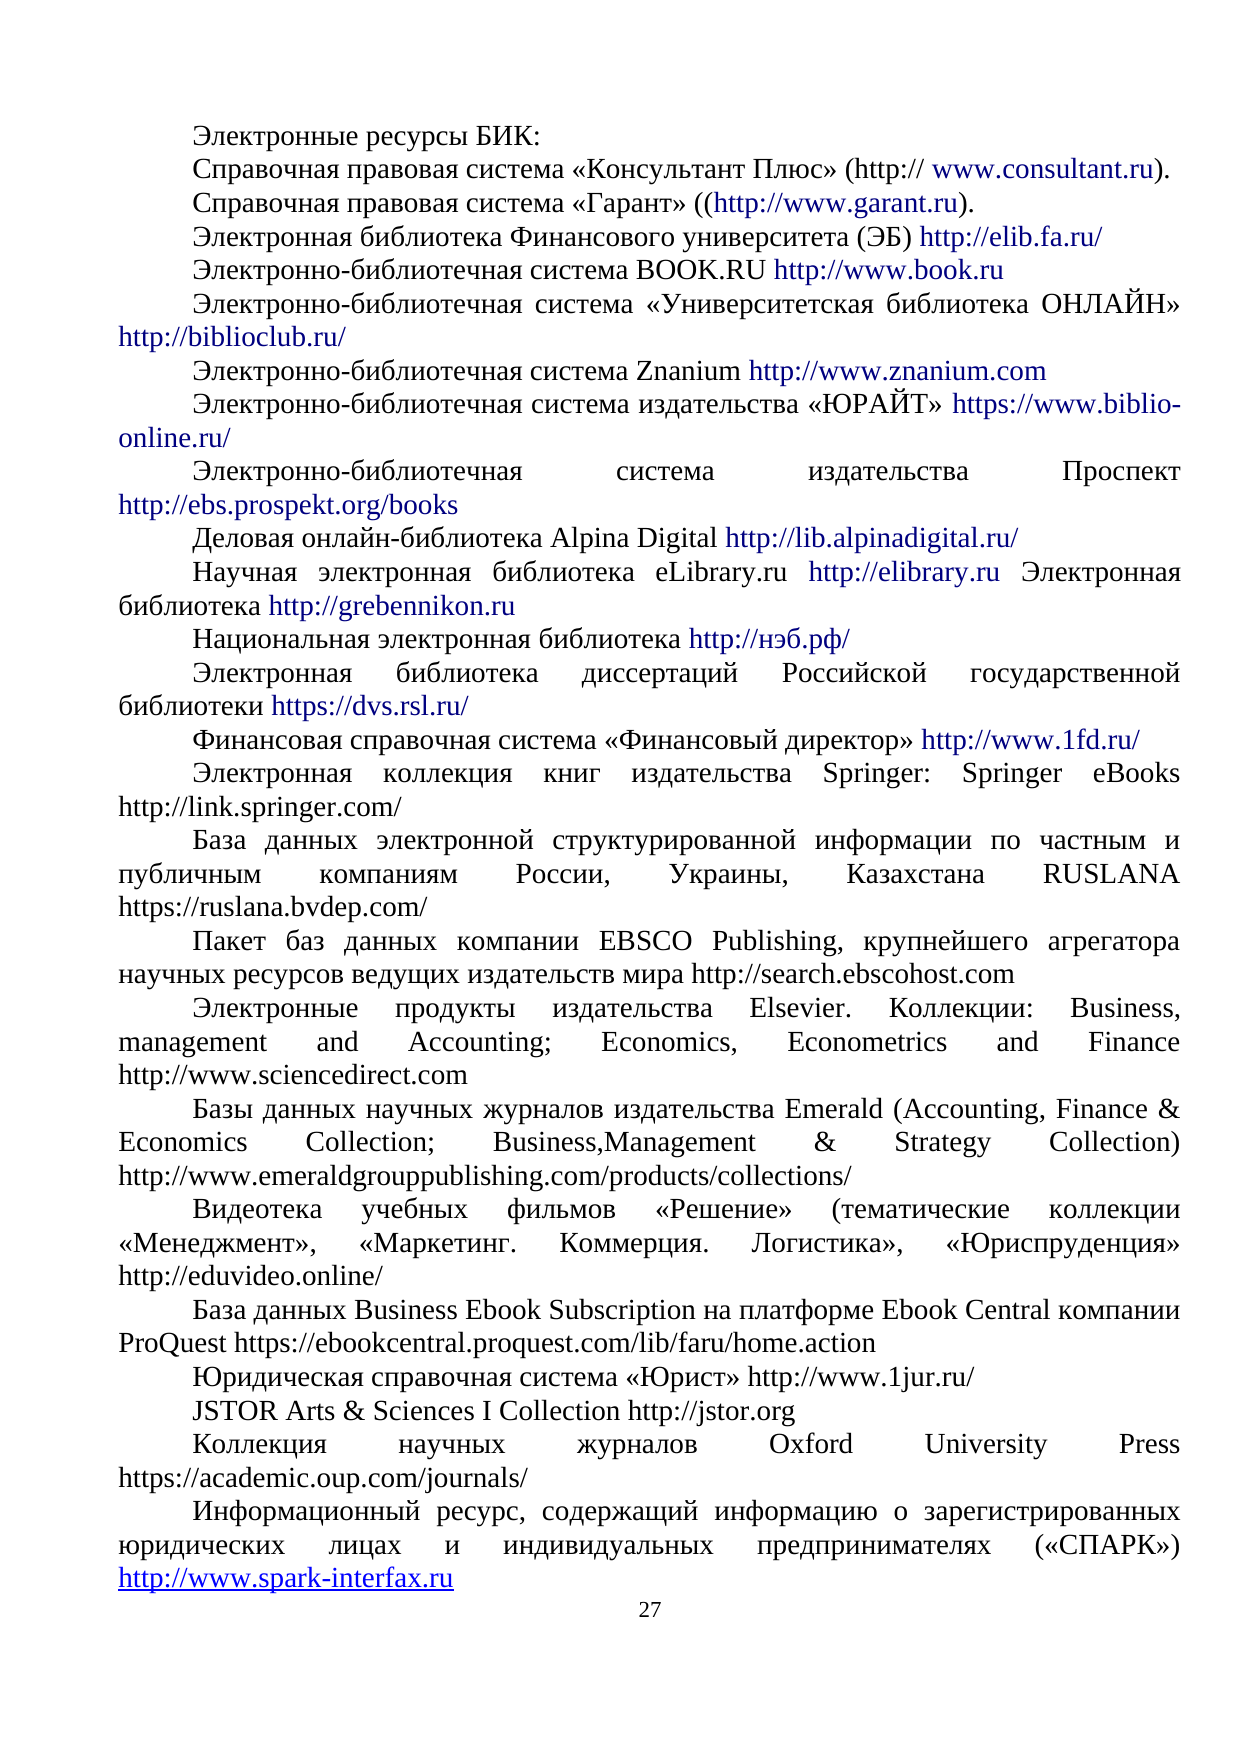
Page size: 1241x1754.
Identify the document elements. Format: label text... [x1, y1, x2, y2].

text Электронные ресурсы БИК: [118, 118, 1181, 152]
text Электронно-библиотечная система Znanium http://www.znanium.com [118, 353, 1181, 386]
text База данных электронной структурированной информации по частным и публичным компаниям России, Украины, Казахстана RUSLANA https://ruslana.bvdep.com/ [118, 822, 1181, 923]
text Электронно-библиотечная система BOOK.RU http://www.book.ru [118, 252, 1181, 286]
text Электронная коллекция книг издательства Springer: Springer eBooks http://link.springer.com/ [118, 755, 1181, 822]
text Электронно-библиотечная система издательства «ЮРАЙТ» https://www.biblio-online.ru/ [118, 386, 1181, 453]
text Видеотека учебных фильмов «Решение» (тематические коллекции «Менеджмент», «Маркетинг. Коммерция. Логистика», «Юриспруденция» http://eduvideo.online/ [118, 1191, 1181, 1292]
text База данных Business Ebook Subscription на платформе Ebook Central компании ProQuest https://ebookcentral.proquest.com/lib/faru/home.action [118, 1292, 1181, 1359]
text Электронно-библиотечная система издательства Проспект http://ebs.prospekt.org/books [118, 453, 1181, 521]
text Электронные продукты издательства Elsevier. Коллекции: Business, management and Accounting; Economics, Econometrics and Finance http://www.sciencedirect.com [118, 990, 1181, 1091]
text Базы данных научных журналов издательства Emerald (Accounting, Finance & Economics Collection; Business,Management & Strategy Collection) http://www.emeraldgrouppublishing.com/products/collections/ [118, 1091, 1181, 1191]
text Справочная правовая система «Консультант Плюс» (http:// www.consultant.ru). [118, 152, 1181, 185]
text Научная электронная библиотека eLibrary.ru http://elibrary.ru Электронная библиотека http://grebennikon.ru [118, 554, 1181, 621]
text Юридическая справочная система «Юрист» http://www.1jur.ru/ [118, 1359, 1181, 1393]
text Коллекция научных журналов Oxford University Press https://academic.oup.com/journals/ [118, 1426, 1181, 1493]
text Электронная библиотека Финансового университета (ЭБ) http://elib.fa.ru/ [118, 219, 1181, 252]
text Финансовая справочная система «Финансовый директор» http://www.1fd.ru/ [118, 722, 1181, 755]
text Информационный ресурс, содержащий информацию о зарегистрированных юридических лицах и индивидуальных предпринимателях («СПАРК») http://www.spark-interfax.ru [118, 1493, 1181, 1594]
text Пакет баз данных компании EBSCO Publishing, крупнейшего агрегатора научных ресурсов ведущих издательств мира http://search.ebscohost.com [118, 923, 1181, 990]
text Электронно-библиотечная система «Университетская библиотека ОНЛАЙН» http://biblioclub.ru/ [118, 286, 1181, 353]
text Деловая онлайн-библиотека Alpina Digital http://lib.alpinadigital.ru/ [118, 521, 1181, 554]
text JSTOR Arts & Sciences I Collection http://jstor.org [118, 1393, 1181, 1426]
text Электронная библиотека диссертаций Российской государственной библиотеки https://dvs.rsl.ru/ [118, 655, 1181, 722]
text Справочная правовая система «Гарант» ((http://www.garant.ru). [118, 185, 1181, 219]
text Национальная электронная библиотека http://нэб.рф/ [118, 621, 1181, 655]
